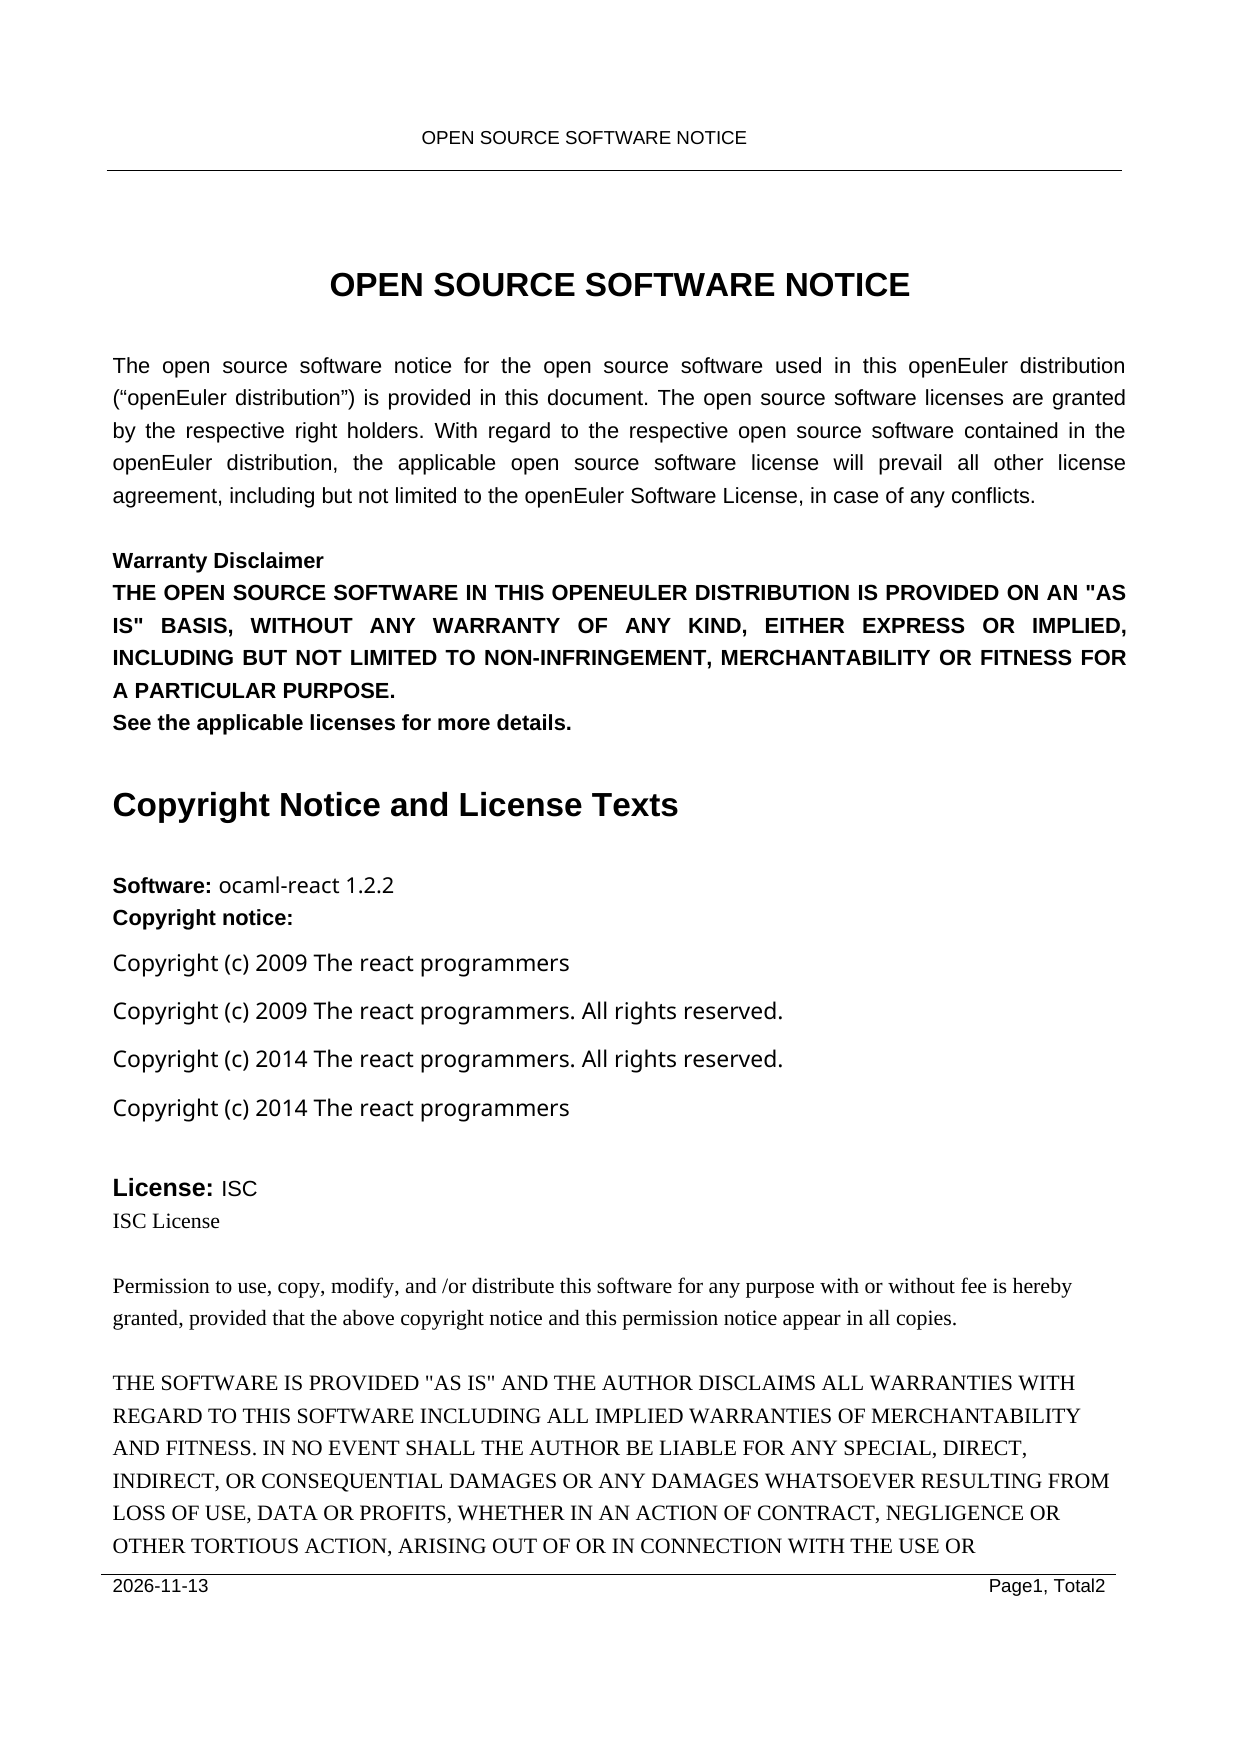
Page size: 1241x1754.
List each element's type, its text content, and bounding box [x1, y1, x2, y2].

text Copyright notice: [112, 901, 1128, 934]
text THE OPEN SOURCE SOFTWARE IN THIS OPENEULER DISTRIBUTION IS PROVIDED ON AN "AS IS" BASIS, WITHOUT ANY WARRANTY OF ANY KIND, EITHER EXPRESS OR IMPLIED, INCLUDING BUT NOT LIMITED TO NON-INFRINGEMENT, MERCHANTABILITY OR FITNESS FOR A PARTICULAR PURPOSE. See the applicable licenses for more details. [112, 576, 1128, 739]
text Copyright (c) 2014 The react programmers [112, 1091, 1128, 1123]
text Copyright (c) 2009 The react programmers [112, 947, 1128, 979]
text Copyright (c) 2014 The react programmers. All rights reserved. [112, 1043, 1128, 1075]
text Copyright Notice and License Texts [112, 771, 1128, 836]
title Software: ocaml-react 1.2.2 [112, 869, 1128, 901]
text OPEN SOURCE SOFTWARE NOTICE [112, 251, 1128, 316]
text Copyright (c) 2009 The react programmers. All rights reserved. [112, 995, 1128, 1027]
text The open source software notice for the open source software used in this openEuler distribution (“openEuler distribution”) is provided in this document. The open source software licenses are granted by the respective right holders. With regard to the respective open source software contained in the openEuler distribution, the applicable open source software license will prevail all other license agreement, including but not limited to the openEuler Software License, in case of any conflicts. [112, 349, 1128, 511]
text Warranty Disclaimer [112, 544, 1128, 576]
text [112, 1204, 1128, 1562]
text License: ISC [112, 1172, 1128, 1204]
